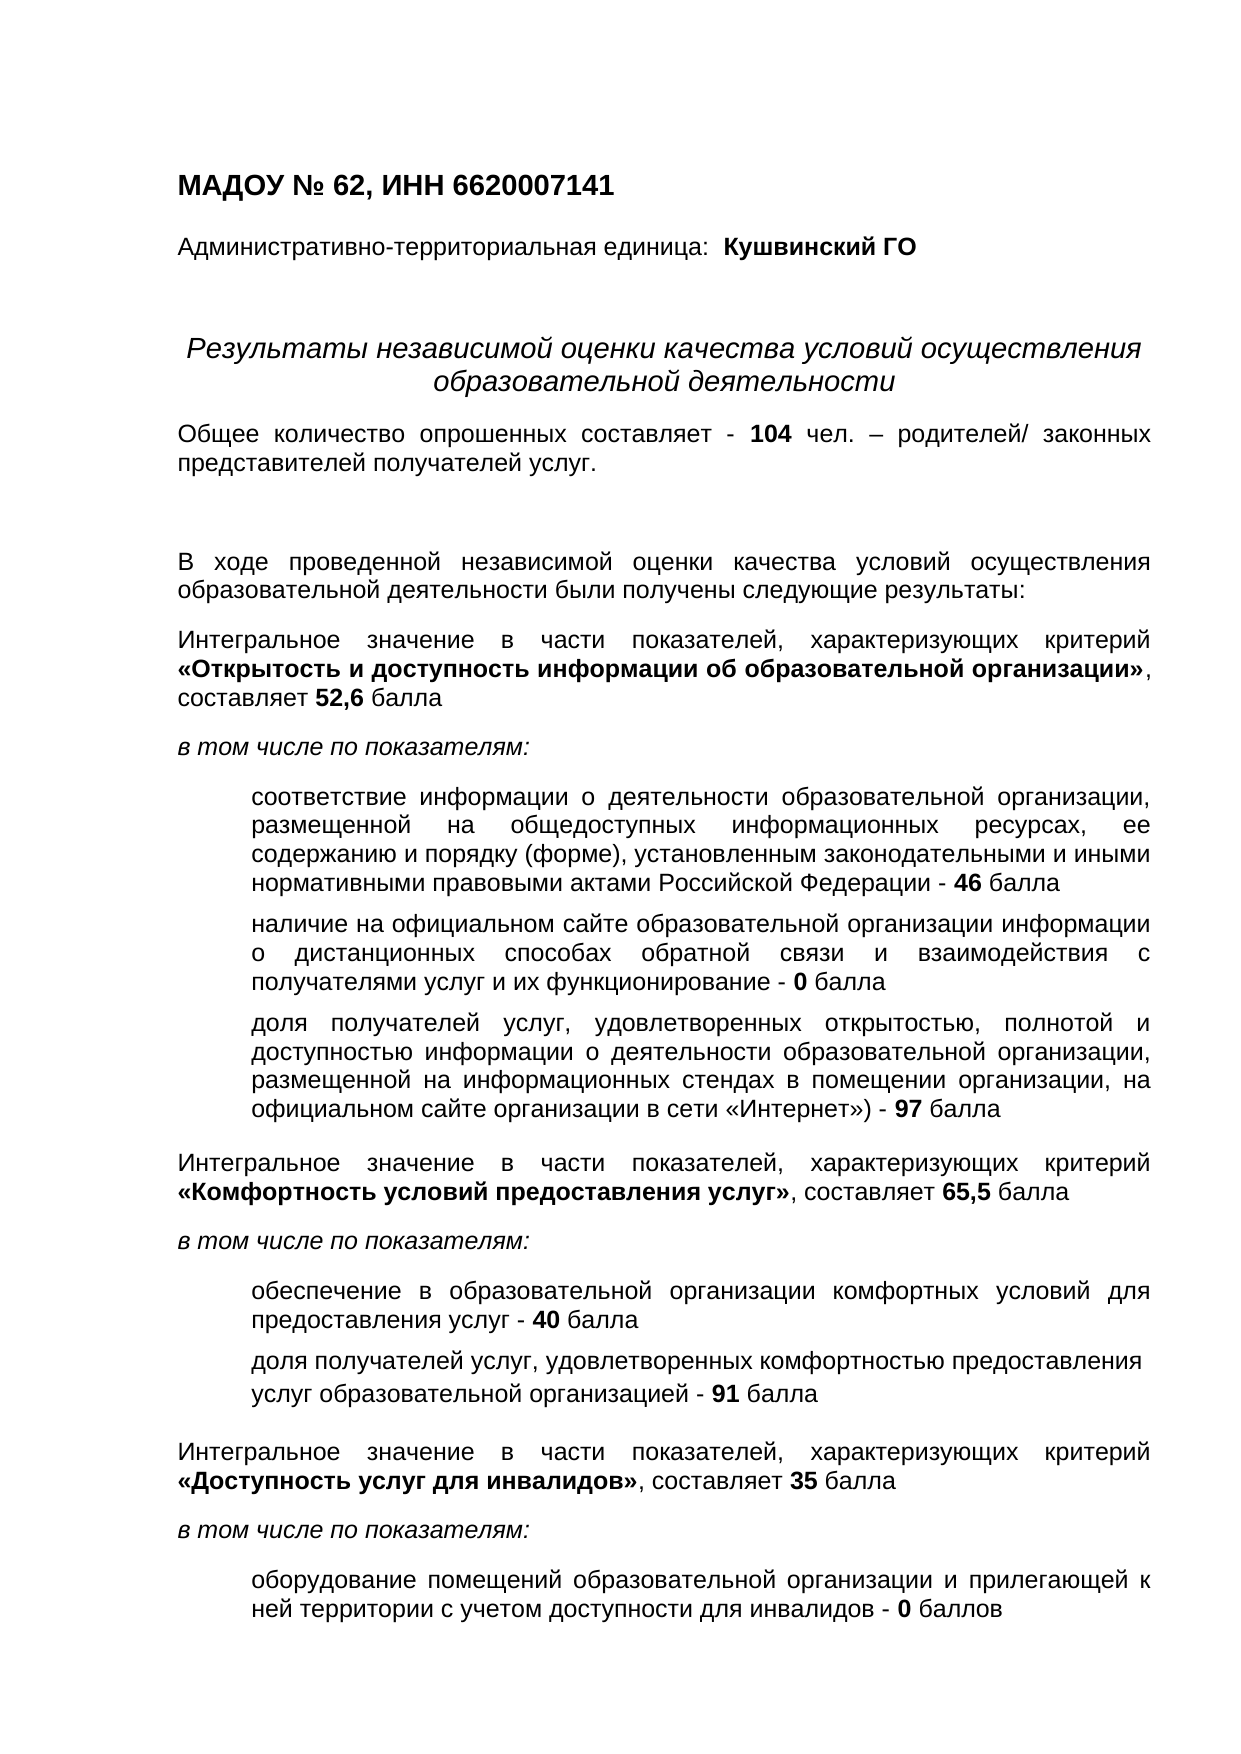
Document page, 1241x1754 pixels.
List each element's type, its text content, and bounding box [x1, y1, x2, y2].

text Административно-территориальная единица: Кушвинский ГО [177, 232, 1152, 260]
text доля получателей услуг, удовлетворенных комфортностью предоставления услуг образовательной организацией - 91 балла [251, 1346, 1152, 1408]
text оборудование помещений образовательной организации и прилегающей к ней территории с учетом доступности для инвалидов - 0 баллов [251, 1565, 1152, 1622]
text Общее количество опрошенных составляет - 104 чел. – родителей/ законных представителей получателей услуг. [177, 419, 1152, 476]
text в том числе по показателям: [177, 1515, 1152, 1544]
text соответствие информации о деятельности образовательной организации, размещенной на общедоступных информационных ресурсах, ее содержанию и порядку (форме), установленным законодательными и иными нормативными правовыми актами Российской Федерации - 46 балла [251, 782, 1152, 897]
text Результаты независимой оценки качества условий осуществления образовательной деятельности [177, 331, 1152, 398]
text Интегральное значение в части показателей, характеризующих критерий «Доступность услуг для инвалидов», составляет 35 балла [177, 1437, 1152, 1494]
text в том числе по показателям: [177, 1226, 1152, 1255]
text доля получателей услуг, удовлетворенных открытостью, полнотой и доступностью информации о деятельности образовательной организации, размещенной на информационных стендах в помещении организации, на официальном сайте организации в сети «Интернет») - 97 балла [251, 1008, 1152, 1123]
text В ходе проведенной независимой оценки качества условий осуществления образовательной деятельности были получены следующие результаты: [177, 547, 1152, 604]
subtitle МАДОУ № 62, ИНН 6620007141 [177, 168, 1152, 202]
text обеспечение в образовательной организации комфортных условий для предоставления услуг - 40 балла [251, 1276, 1152, 1333]
text Интегральное значение в части показателей, характеризующих критерий «Комфортность условий предоставления услуг», составляет 65,5 балла [177, 1148, 1152, 1205]
text Интегральное значение в части показателей, характеризующих критерий «Открытость и доступность информации об образовательной организации», составляет 52,6 балла [177, 625, 1152, 711]
text в том числе по показателям: [177, 732, 1152, 761]
text наличие на официальном сайте образовательной организации информации о дистанционных способах обратной связи и взаимодействия с получателями услуг и их функционирование - 0 балла [251, 909, 1152, 995]
